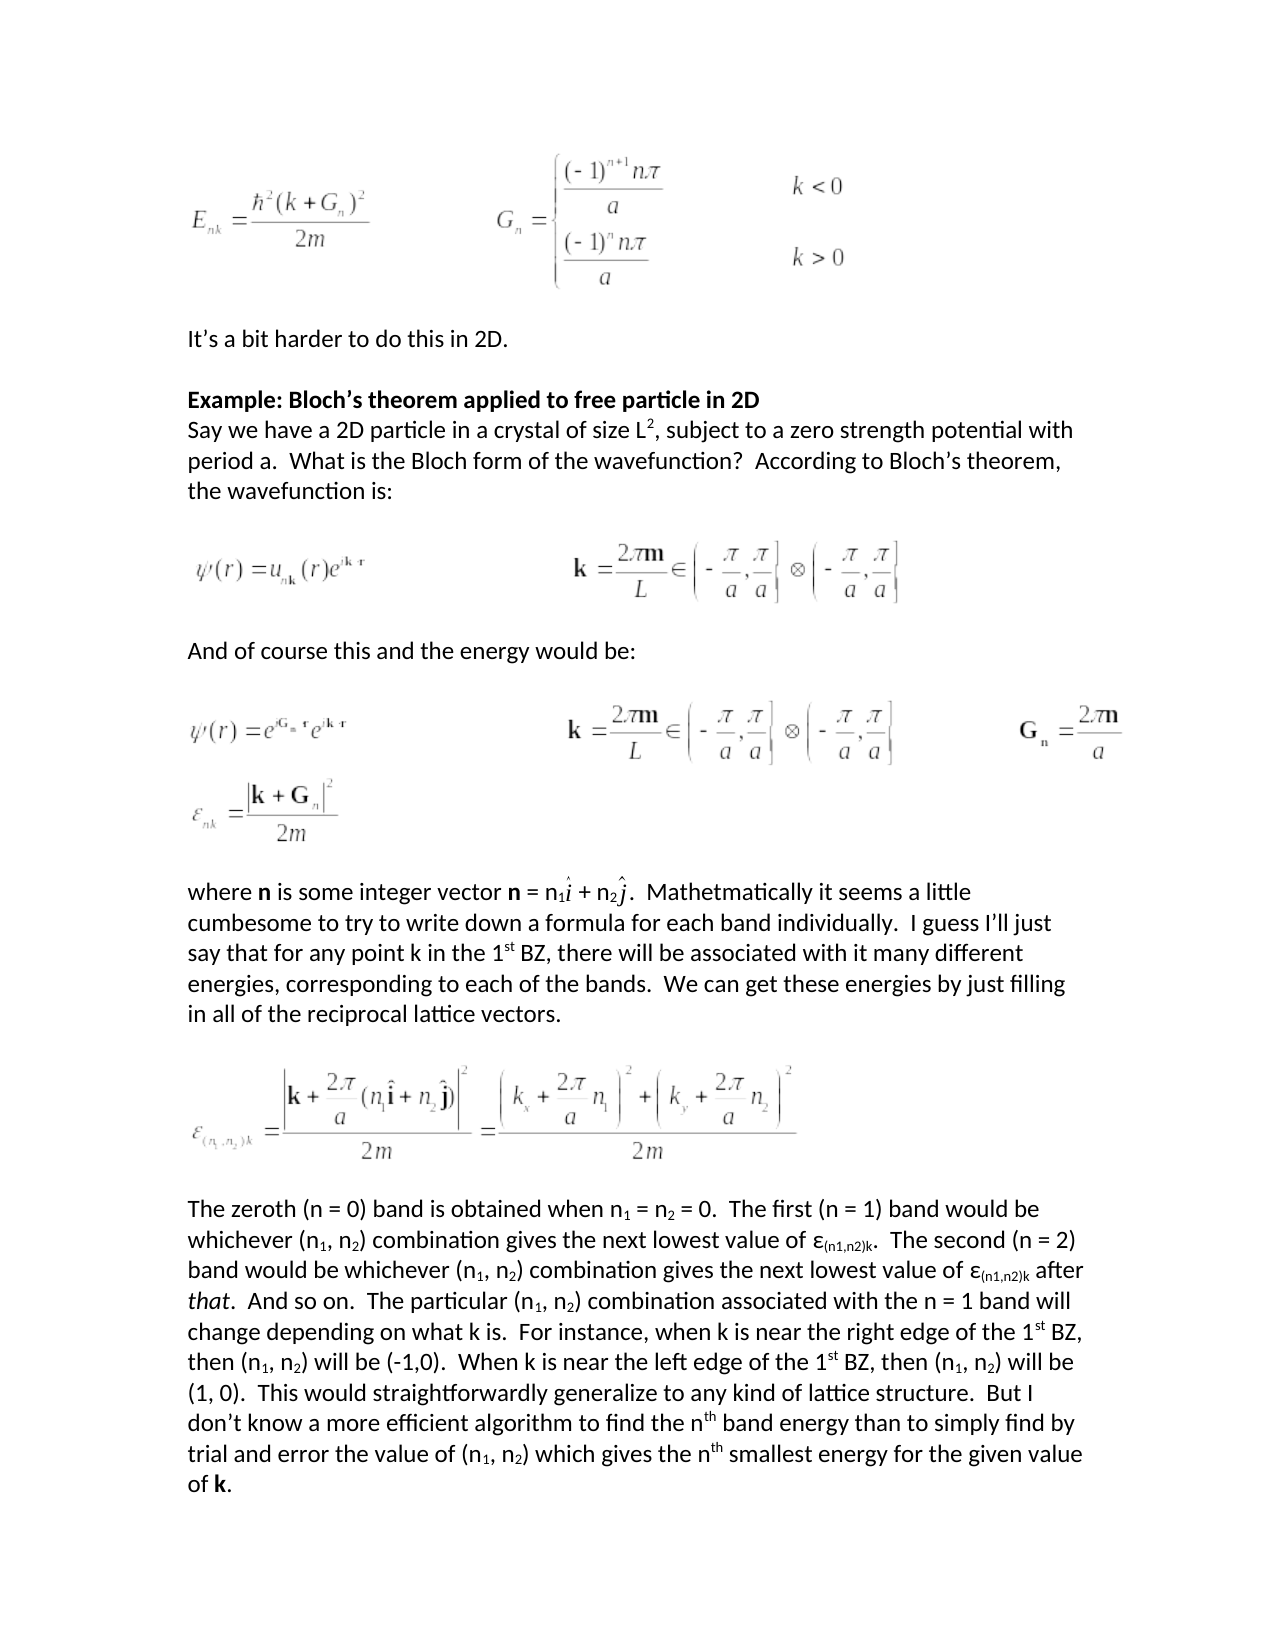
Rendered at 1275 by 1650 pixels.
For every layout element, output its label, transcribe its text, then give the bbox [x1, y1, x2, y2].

text Example: Bloch’s theorem applied to free particle in 2D [187, 384, 1087, 414]
text The zeroth (n = 0) band is obtained when n1 = n2 = 0. The first (n = 1) band would be whichever (n1, n2) combination gives the next lowest value of ε(n1,n2)k. The second (n = 2) band would be whichever (n1, n2) combination gives the next lowest value of ε(n1,n2)k after that. And so on. The particular (n1, n2) combination associated with the n = 1 band will change depending on what k is. For instance, when k is near the right edge of the 1st BZ, then (n1, n2) will be (-1,0). When k is near the left edge of the 1st BZ, then (n1, n2) will be (1, 0). This would straightforwardly generalize to any kind of lattice structure. But I don’t know a more efficient algorithm to find the nth band energy than to simply find by trial and error the value of (n1, n2) which gives the nth smallest energy for the given value of k. [187, 1194, 1087, 1499]
text Say we have a 2D particle in a crystal of size L2, subject to a zero strength potential with period a. What is the Bloch form of the wavefunction? According to Bloch’s theorem, the wavefunction is: [187, 414, 1087, 506]
text It’s a bit harder to do this in 2D. [187, 323, 1087, 353]
text And of course this and the energy would be: [187, 635, 1087, 666]
text where n is some integer vector n = n1 + n2. Mathetmatically it seems a little cumbesome to try to write down a formula for each band individually. I guess I’ll just say that for any point k in the 1st BZ, there will be associated with it many different energies, corresponding to each of the bands. We can get these energies by just filling in all of the reciprocal lattice vectors. [187, 876, 1087, 1029]
